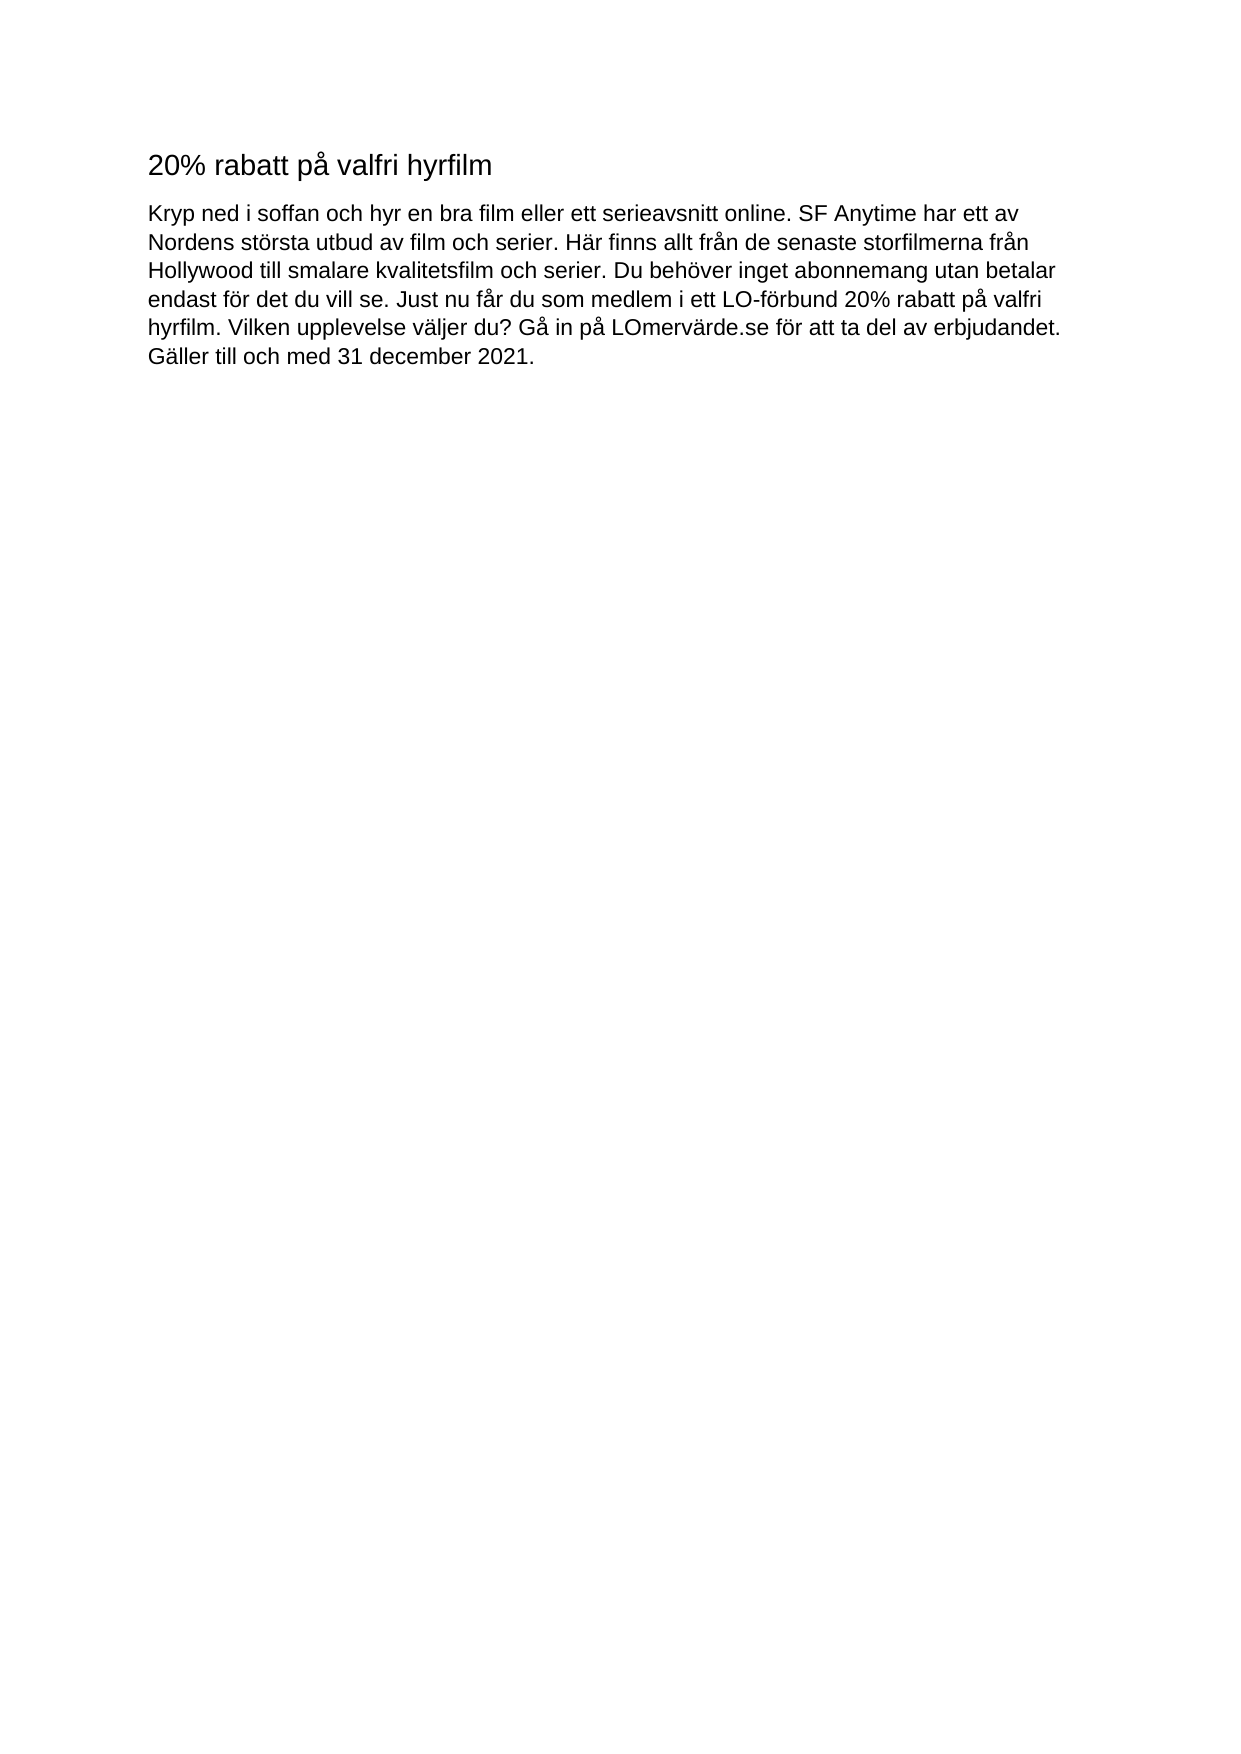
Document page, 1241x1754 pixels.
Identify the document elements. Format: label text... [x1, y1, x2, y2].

text 20% rabatt på valfri hyrfilm [148, 148, 1093, 181]
text Kryp ned i soffan och hyr en bra film eller ett serieavsnitt online. SF Anytime har ett av Nordens största utbud av film och serier. Här finns allt från de senaste storfilmerna från Hollywood till smalare kvalitetsfilm och serier. Du behöver inget abonnemang utan betalar endast för det du vill se. Just nu får du som medlem i ett LO-förbund 20% rabatt på valfri hyrfilm. Vilken upplevelse väljer du? Gå in på LOmervärde.se för att ta del av erbjudandet. Gäller till och med 31 december 2021. [148, 200, 1093, 369]
